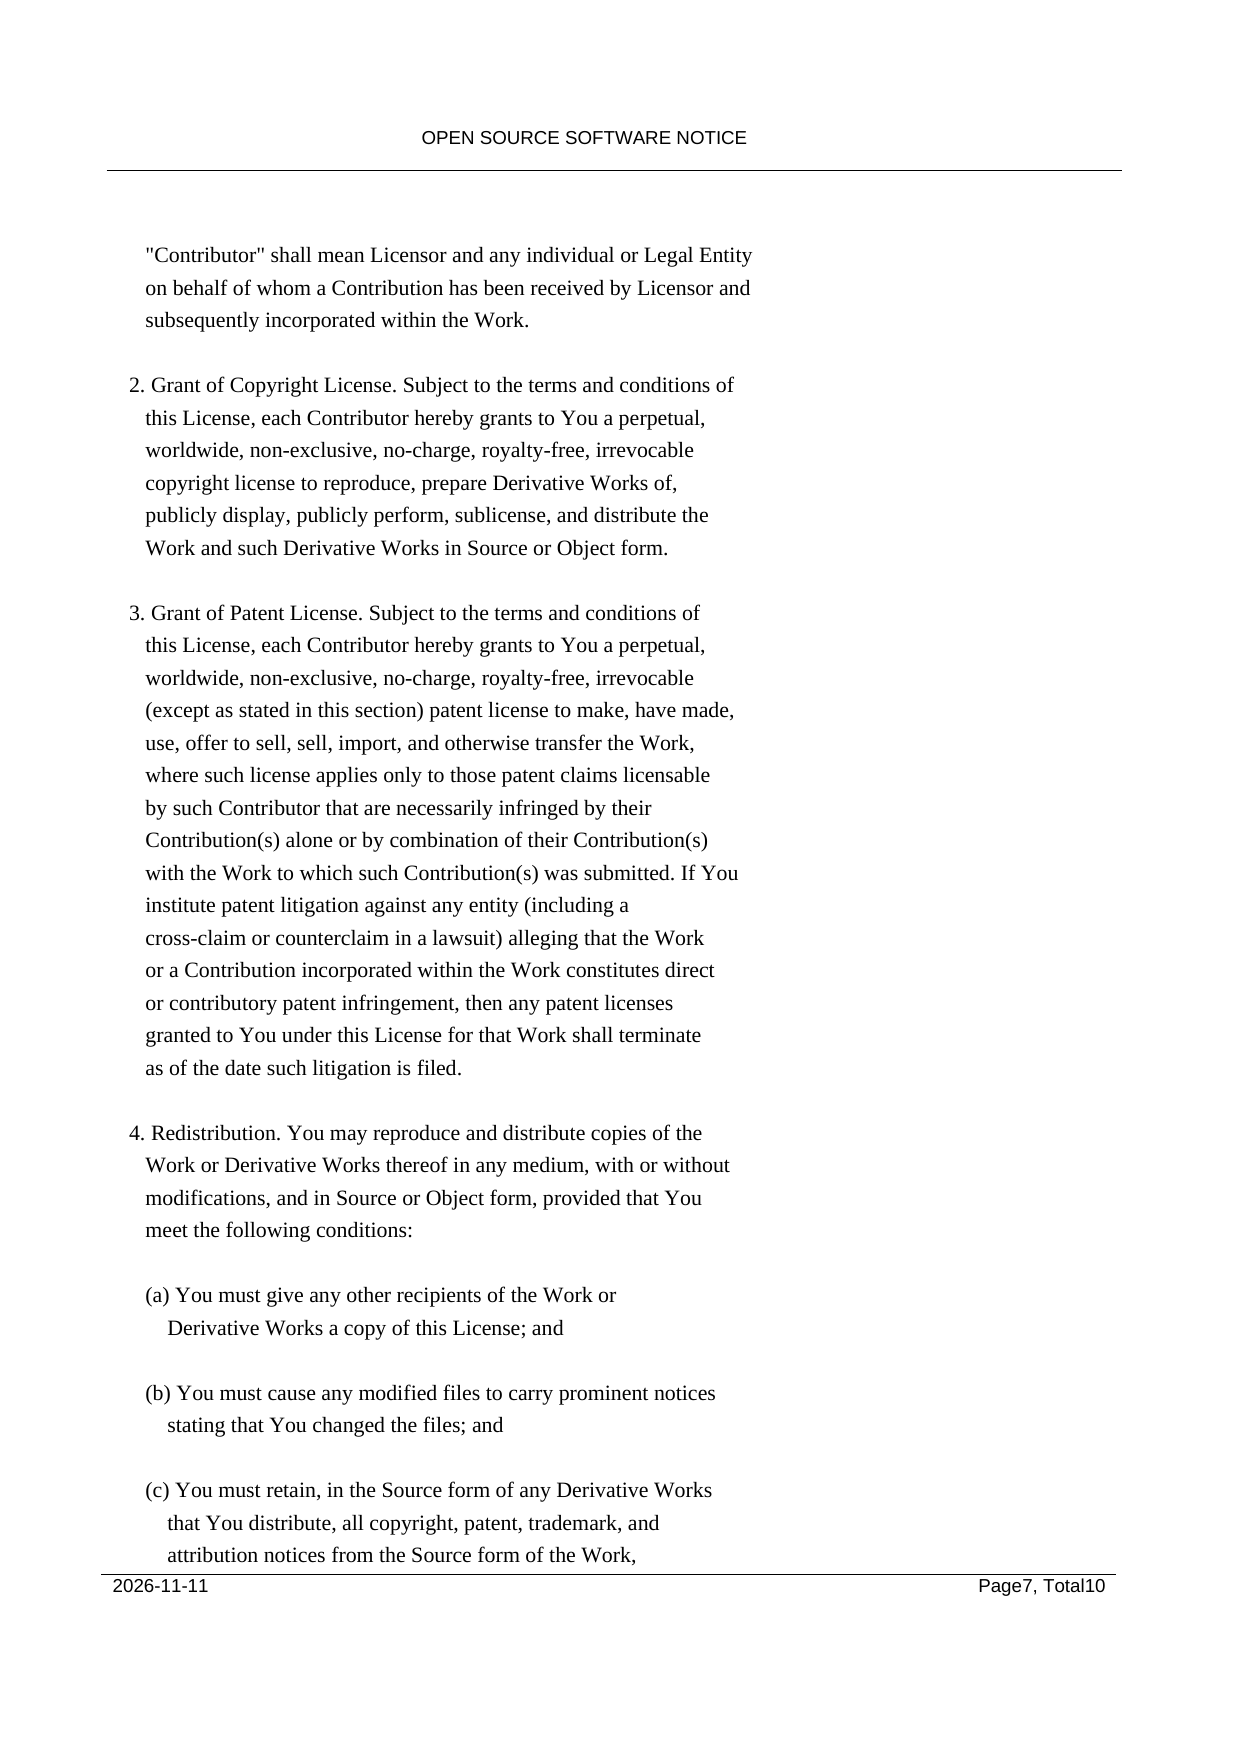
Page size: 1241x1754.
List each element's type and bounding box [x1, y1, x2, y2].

text [112, 206, 1128, 1571]
